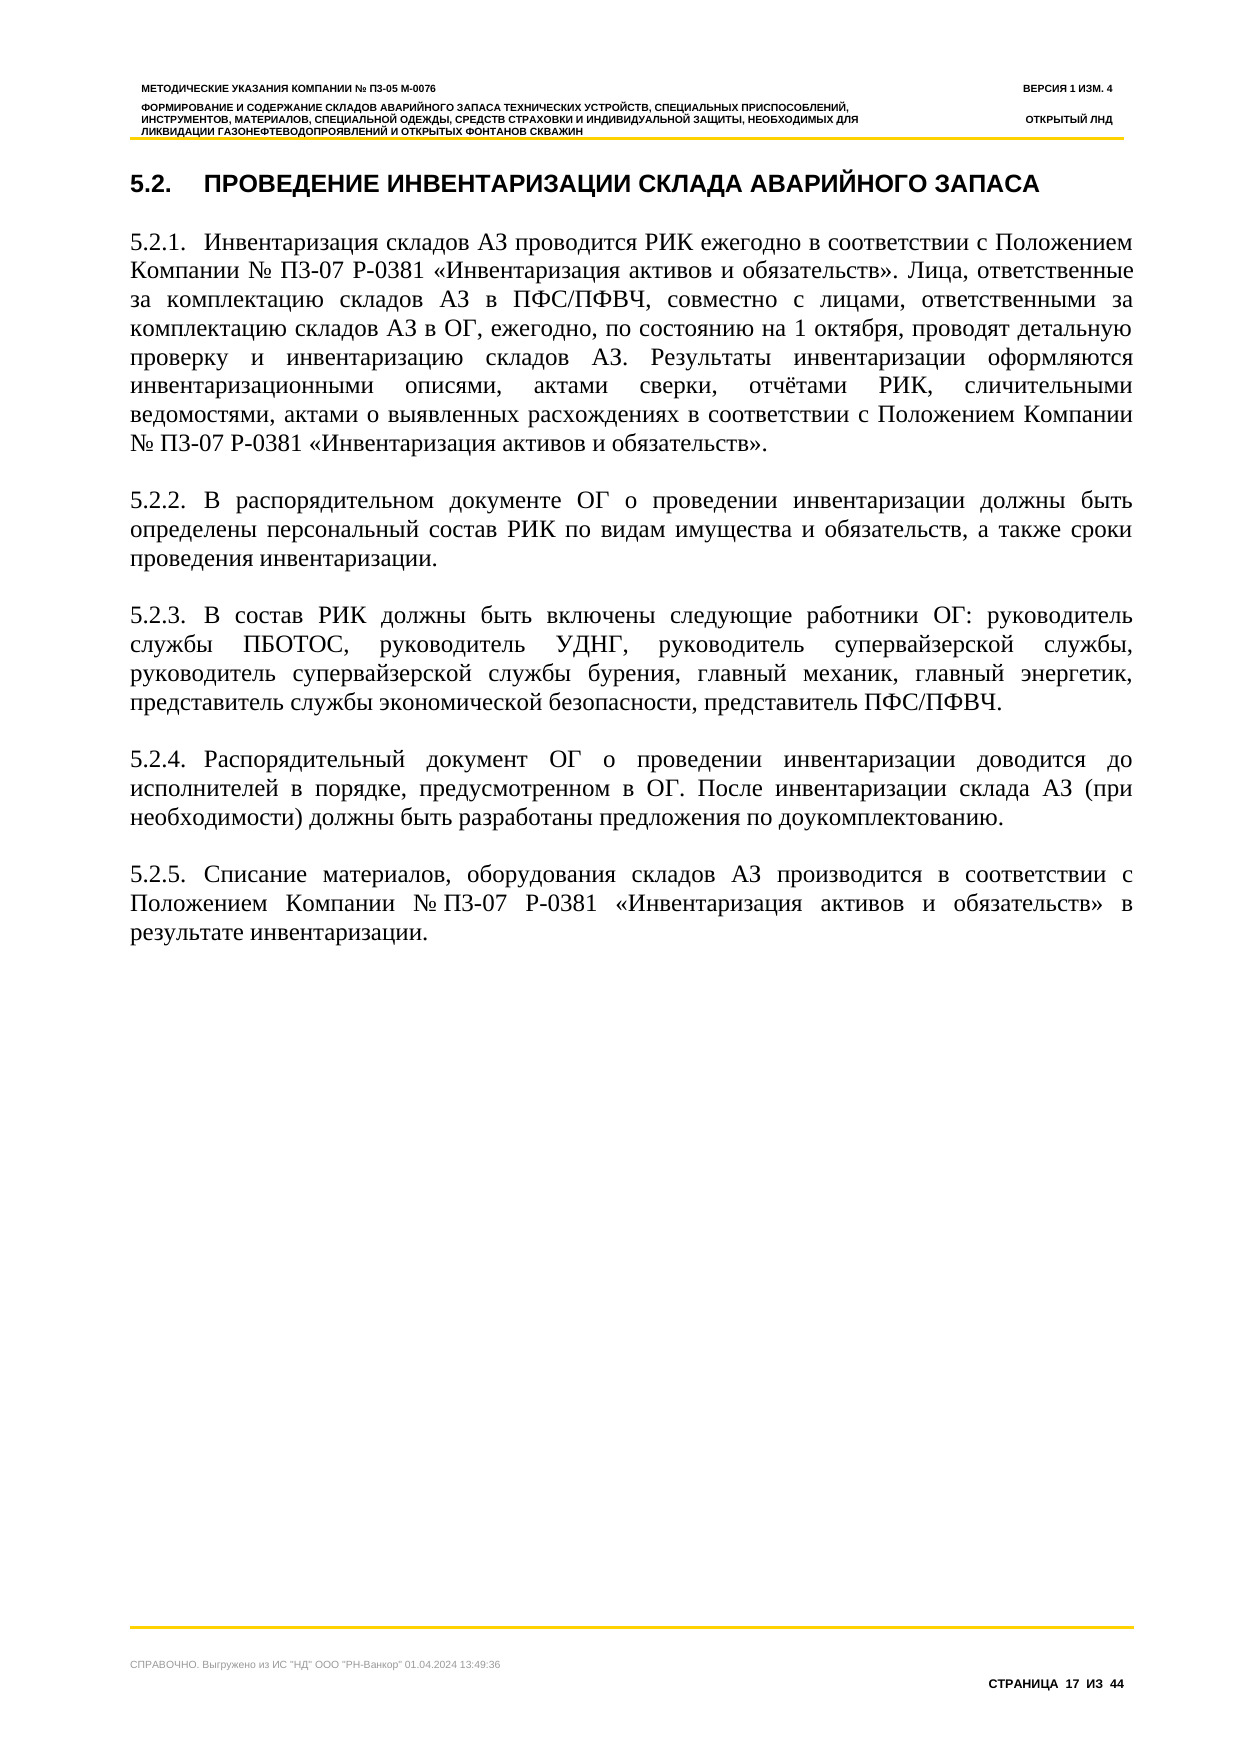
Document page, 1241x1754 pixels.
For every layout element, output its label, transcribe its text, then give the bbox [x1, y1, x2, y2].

list 5.2.1. Инвентаризация складов АЗ проводится РИК ежегодно в соответствии с Положением Компании № П3-07 Р-0381 «Инвентаризация активов и обязательств». Лица, ответственные за комплектацию складов АЗ в ПФС/ПФВЧ, совместно с лицами, ответственными за комплектацию складов АЗ в ОГ, ежегодно, по состоянию на 1 октября, проводят детальную проверку и инвентаризацию складов АЗ. Результаты инвентаризации оформляются инвентаризационными описями, актами сверки, отчётами РИК, сличительными ведомостями, актами о выявленных расхождениях в соответствии с Положением Компании № П3-07 Р-0381 «Инвентаризация активов и обязательств». [130, 227, 1134, 457]
text 5.2.4. Распорядительный документ ОГ о проведении инвентаризации доводится до исполнителей в порядке, предусмотренном в ОГ. После инвентаризации склада АЗ (при необходимости) должны быть разработаны предложения по доукомплектованию. [130, 744, 1134, 830]
text 5.2.5. Списание материалов, оборудования складов АЗ производится в соответствии с Положением Компании № П3-07 Р-0381 «Инвентаризация активов и обязательств» в результате инвентаризации. [130, 859, 1134, 945]
text 5.2.2. В распорядительном документе ОГ о проведении инвентаризации должны быть определены персональный состав РИК по видам имущества и обязательств, а также сроки проведения инвентаризации. [130, 485, 1134, 572]
text 5.2.3. В состав РИК должны быть включены следующие работники ОГ: руководитель службы ПБОТОС, руководитель УДНГ, руководитель супервайзерской службы, руководитель супервайзерской службы бурения, главный механик, главный энергетик, представитель службы экономической безопасности, представитель ПФС/ПФВЧ. [130, 600, 1134, 715]
list ПРОВЕДЕНИЕ ИНВЕНТАРИЗАЦИИ СКЛАДА АВАРИЙНОГО ЗАПАСА [130, 169, 1134, 198]
